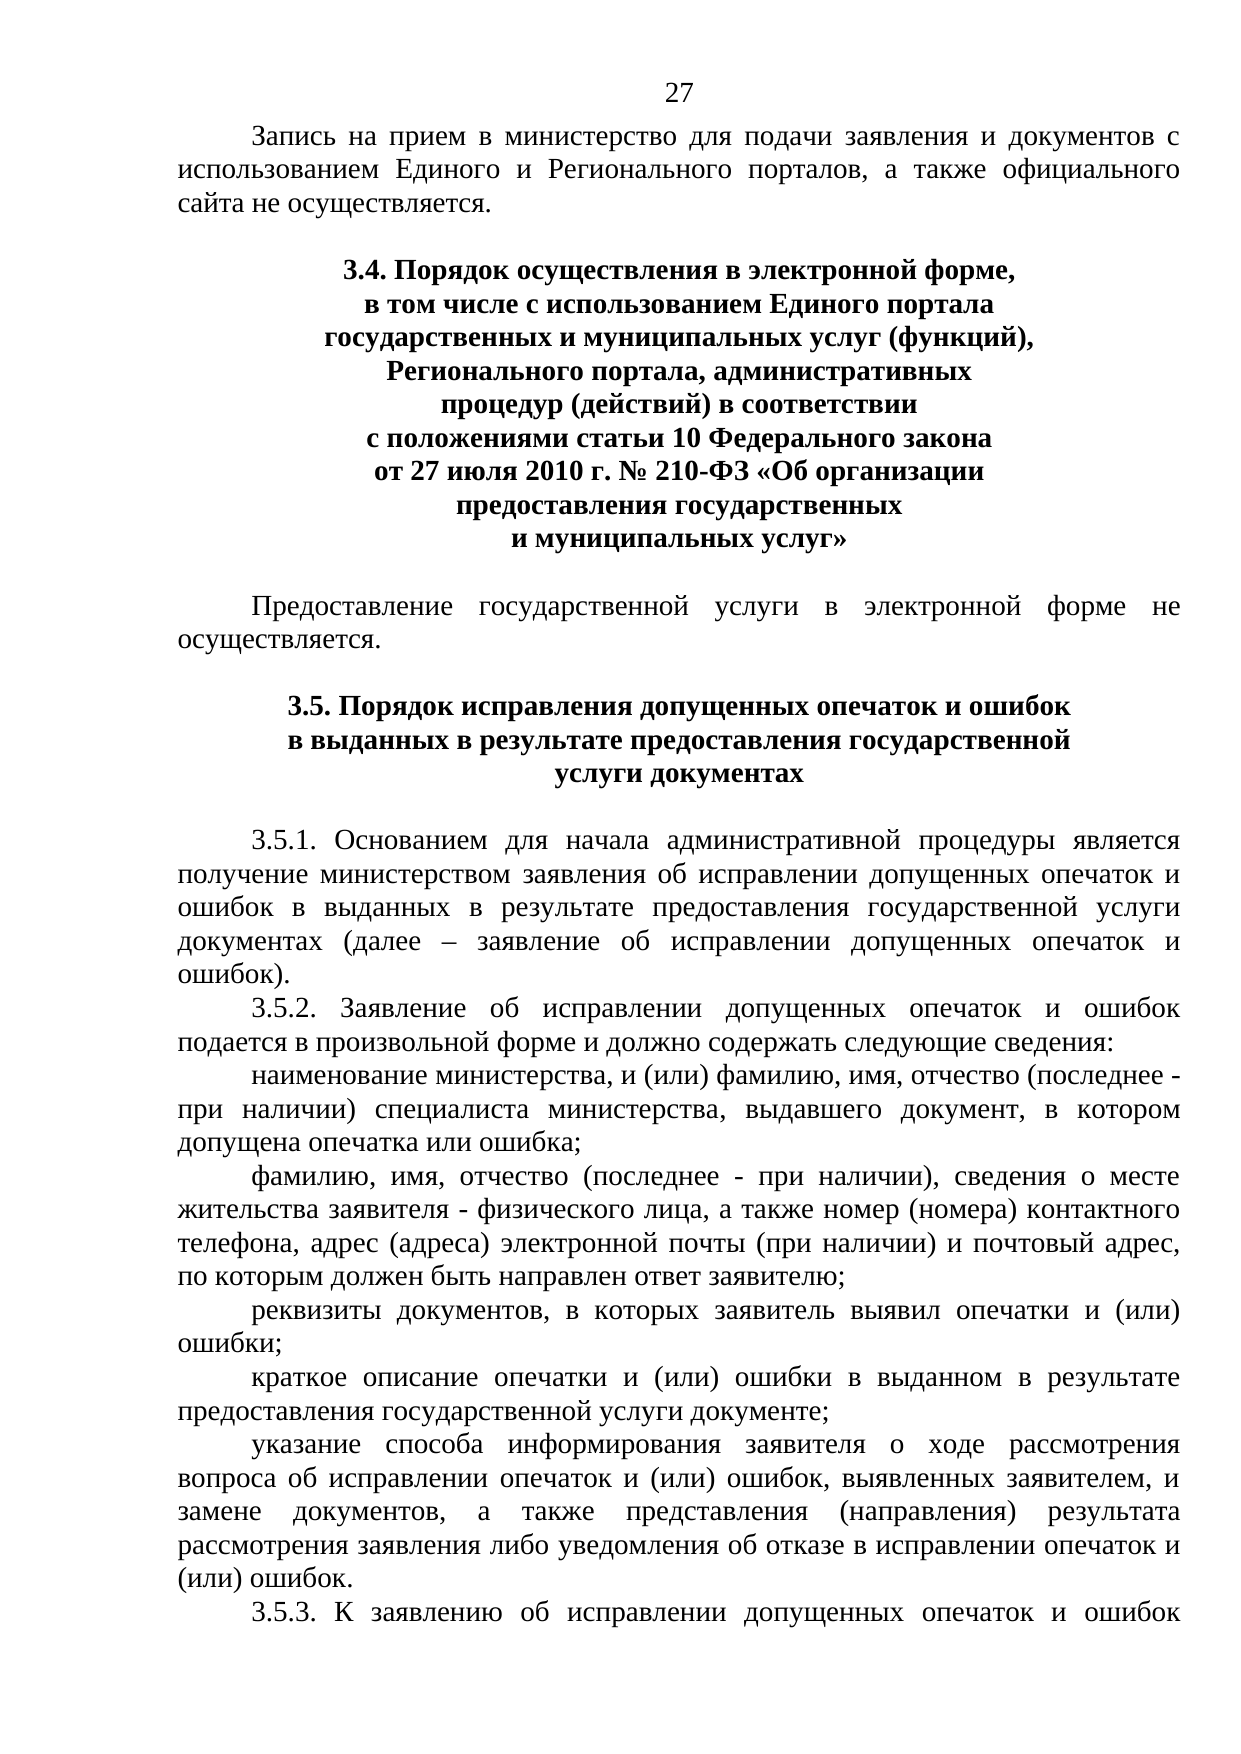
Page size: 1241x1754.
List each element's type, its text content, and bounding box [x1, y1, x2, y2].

text 3.5.2. Заявление об исправлении допущенных опечаток и ошибок подается в произвольной форме и должно содержать следующие сведения: [177, 990, 1181, 1057]
text 3.5. Порядок исправления допущенных опечаток и ошибок [177, 688, 1181, 722]
text и муниципальных услуг» [177, 521, 1181, 554]
text 3.4. Порядок осуществления в электронной форме, [177, 252, 1181, 286]
text реквизиты документов, в которых заявитель выявил опечатки и (или) ошибки; [177, 1292, 1181, 1359]
text наименование министерства, и (или) фамилию, имя, отчество (последнее - при наличии) специалиста министерства, выдавшего документ, в котором допущена опечатка или ошибка; [177, 1057, 1181, 1158]
text Регионального портала, административных [177, 353, 1181, 386]
text Запись на прием в министерство для подачи заявления и документов с использованием Единого и Регионального порталов, а также официального сайта не осуществляется. [177, 118, 1181, 219]
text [177, 1594, 1181, 1627]
text услуги документах [177, 755, 1181, 789]
text 3.5.1. Основанием для начала административной процедуры является получение министерством заявления об исправлении допущенных опечаток и ошибок в выданных в результате предоставления государственной услуги документах (далее – заявление об исправлении допущенных опечаток и ошибок). [177, 822, 1181, 990]
text в выданных в результате предоставления государственной [177, 722, 1181, 755]
text фамилию, имя, отчество (последнее - при наличии), сведения о месте жительства заявителя - физического лица, а также номер (номера) контактного телефона, адрес (адреса) электронной почты (при наличии) и почтовый адрес, по которым должен быть направлен ответ заявителю; [177, 1158, 1181, 1292]
text указание способа информирования заявителя о ходе рассмотрения вопроса об исправлении опечаток и (или) ошибок, выявленных заявителем, и замене документов, а также представления (направления) результата рассмотрения заявления либо уведомления об отказе в исправлении опечаток и (или) ошибок. [177, 1426, 1181, 1594]
text краткое описание опечатки и (или) ошибки в выданном в результате предоставления государственной услуги документе; [177, 1359, 1181, 1426]
text в том числе с использованием Единого портала [177, 286, 1181, 319]
text предоставления государственных [177, 487, 1181, 521]
text от 27 июля 2010 г. № 210-ФЗ «Об организации [177, 453, 1181, 487]
text государственных и муниципальных услуг (функций), [177, 319, 1181, 353]
text процедур (действий) в соответствии [177, 386, 1181, 420]
text Предоставление государственной услуги в электронной форме не осуществляется. [177, 588, 1181, 655]
text с положениями статьи 10 Федерального закона [177, 420, 1181, 453]
